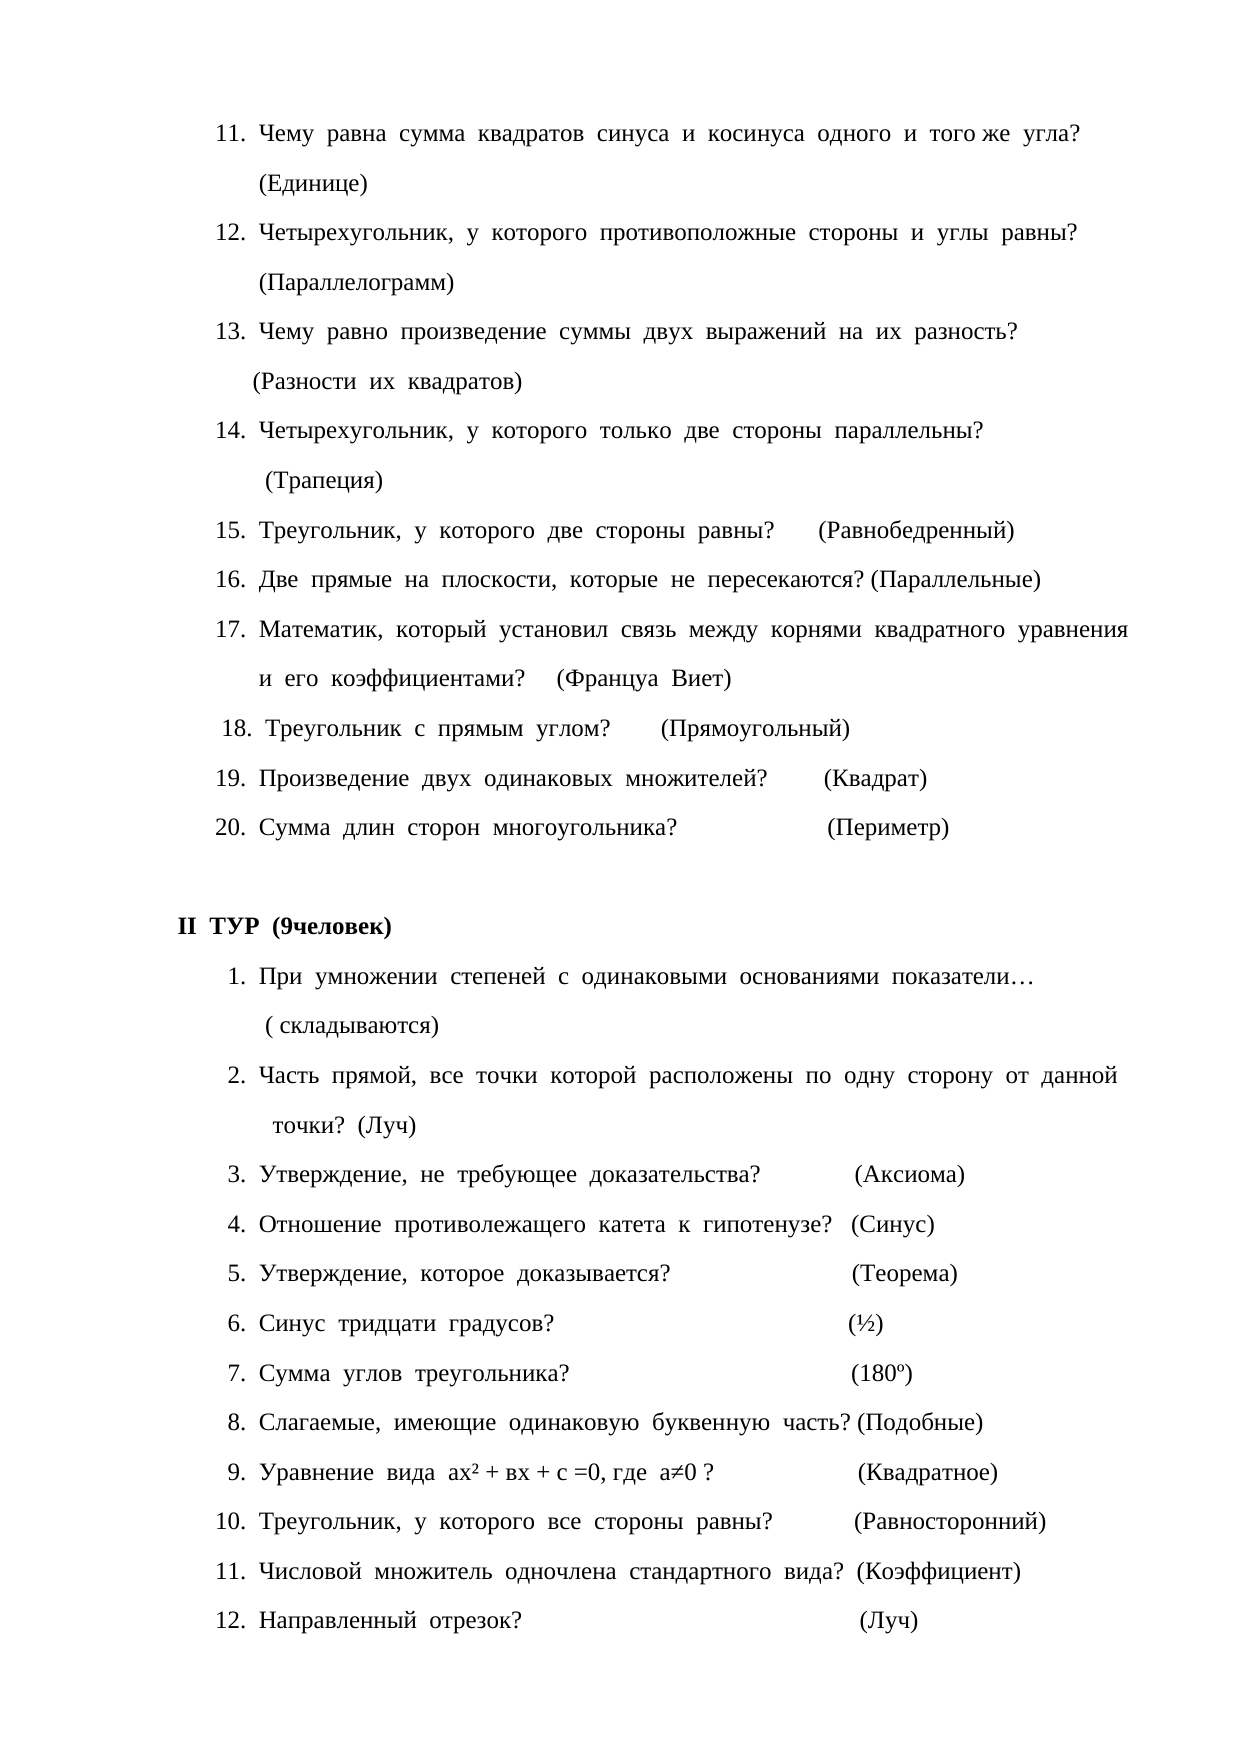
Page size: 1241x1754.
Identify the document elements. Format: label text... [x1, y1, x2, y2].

text (Параллелограмм) [177, 267, 1152, 296]
text (Разности их квадратов) [177, 366, 1152, 395]
text 14. Четырехугольник, у которого только две стороны параллельны? [177, 416, 1152, 444]
text 8. Слагаемые, имеющие одинаковую буквенную часть? (Подобные) [177, 1407, 1152, 1436]
text 15. Треугольник, у которого две стороны равны? (Равнобедренный) [177, 515, 1152, 543]
text 12. Направленный отрезок? (Луч) [177, 1606, 1152, 1634]
text (Единице) [177, 168, 1152, 196]
text 12. Четырехугольник, у которого противоположные стороны и углы равны? [177, 217, 1152, 246]
text (Трапеция) [177, 465, 1152, 494]
text 2. Часть прямой, все точки которой расположены по одну сторону от данной [177, 1060, 1152, 1089]
text и его коэффициентами? (Француа Виет) [177, 663, 1152, 692]
text 7. Сумма углов треугольника? (180º) [177, 1358, 1152, 1386]
text 6. Синус тридцати градусов? (½) [177, 1308, 1152, 1337]
text 3. Утверждение, не требующее доказательства? (Аксиома) [177, 1159, 1152, 1188]
text 19. Произведение двух одинаковых множителей? (Квадрат) [177, 763, 1152, 791]
text 9. Уравнение вида ах² + вх + с =0, где а≠0 ? (Квадратное) [177, 1457, 1152, 1486]
text II ТУР (9человек) [177, 911, 1152, 940]
text 17. Математик, который установил связь между корнями квадратного уравнения [177, 614, 1152, 643]
text 1. При умножении степеней с одинаковыми основаниями показатели… [177, 961, 1152, 990]
text 11. Числовой множитель одночлена стандартного вида? (Коэффициент) [177, 1556, 1152, 1585]
text ( складываются) [177, 1011, 1152, 1039]
text 4. Отношение противолежащего катета к гипотенузе? (Синус) [177, 1209, 1152, 1238]
text точки? (Луч) [177, 1110, 1152, 1138]
text 11. Чему равна сумма квадратов синуса и косинуса одного и того же угла? [177, 118, 1152, 147]
text 13. Чему равно произведение суммы двух выражений на их разность? [177, 316, 1152, 345]
text 10. Треугольник, у которого все стороны равны? (Равносторонний) [177, 1506, 1152, 1535]
text 16. Две прямые на плоскости, которые не пересекаются? (Параллельные) [177, 564, 1152, 593]
text 18. Треугольник с прямым углом? (Прямоугольный) [177, 713, 1152, 742]
text 5. Утверждение, которое доказывается? (Теорема) [177, 1258, 1152, 1287]
text 20. Сумма длин сторон многоугольника? (Периметр) [177, 812, 1152, 841]
